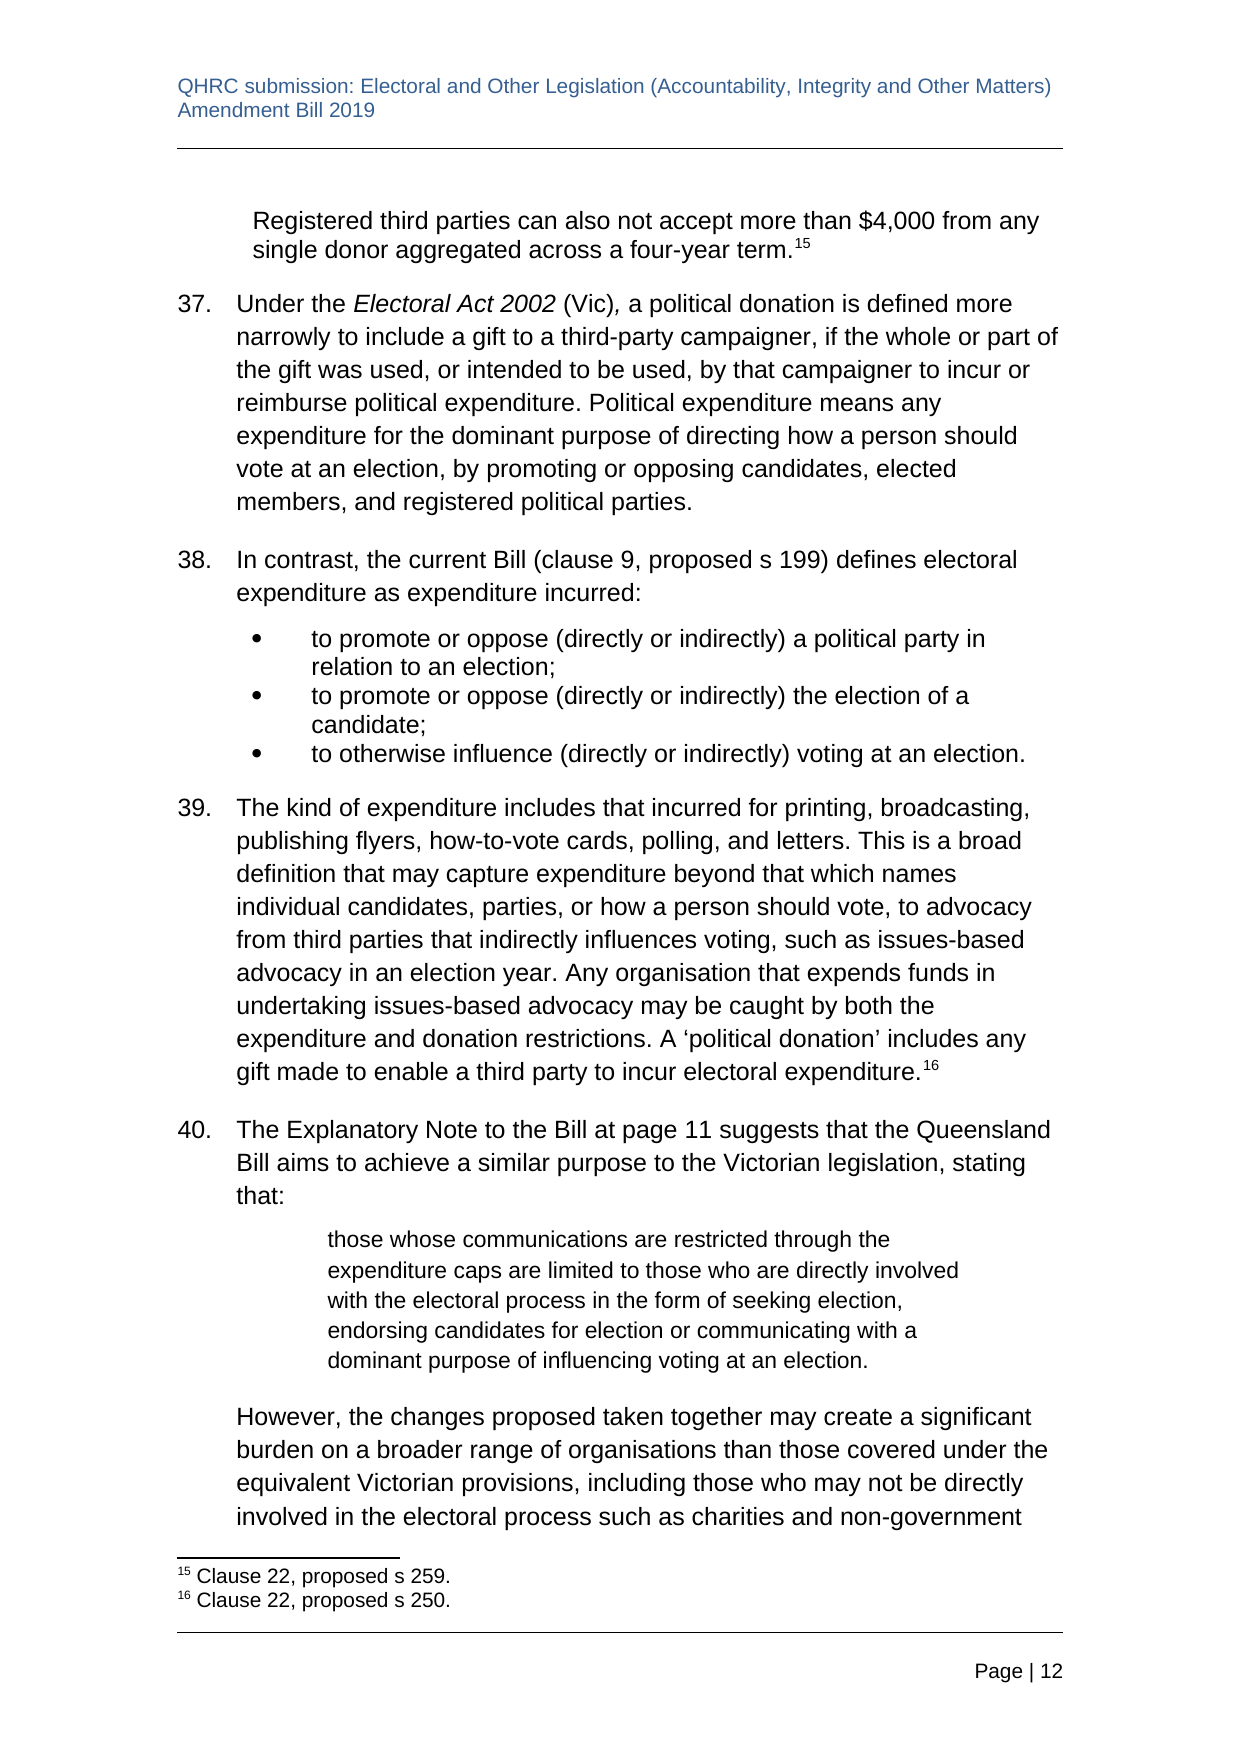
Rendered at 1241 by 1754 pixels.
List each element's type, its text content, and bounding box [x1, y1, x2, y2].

list to promote or oppose (directly or indirectly) a political party in relation to an election; [252, 623, 1063, 681]
list to otherwise influence (directly or indirectly) voting at an election. [252, 739, 1063, 768]
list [236, 1402, 1063, 1530]
text Under the Electoral Act 2002 (Vic), a political donation is defined more narrowly to include a gift to a third-party campaigner, if the whole or part of the gift was used, or intended to be used, by that campaigner to incur or reimburse political expenditure. Political expenditure means any expenditure for the dominant purpose of directing how a person should vote at an election, by promoting or opposing candidates, elected members, and registered political parties. [177, 289, 1063, 516]
list to promote or oppose (directly or indirectly) the election of a candidate; [252, 681, 1063, 739]
text The kind of expenditure includes that incurred for printing, broadcasting, publishing flyers, how-to-vote cards, polling, and letters. This is a broad definition that may capture expenditure beyond that which names individual candidates, parties, or how a person should vote, to advocacy from third parties that indirectly influences voting, such as issues-based advocacy in an election year. Any organisation that expends funds in undertaking issues-based advocacy may be caught by both the expenditure and donation restrictions. A ‘political donation’ includes any gift made to enable a third party to incur electoral expenditure. [177, 793, 1063, 1086]
list those whose communications are restricted through the expenditure caps are limited to those who are directly involved with the electoral process in the form of seeking election, endorsing candidates for election or communicating with a dominant purpose of influencing voting at an election. [327, 1226, 975, 1373]
text In contrast, the current Bill (clause 9, proposed s 199) defines electoral expenditure as expenditure incurred: [177, 545, 1063, 607]
text The Explanatory Note to the Bill at page 11 suggests that the Queensland Bill aims to achieve a similar purpose to the Victorian legislation, stating that: [177, 1115, 1063, 1209]
list Registered third parties can also not accept more than $4,000 from any single donor aggregated across a four-year term. [252, 206, 1063, 264]
